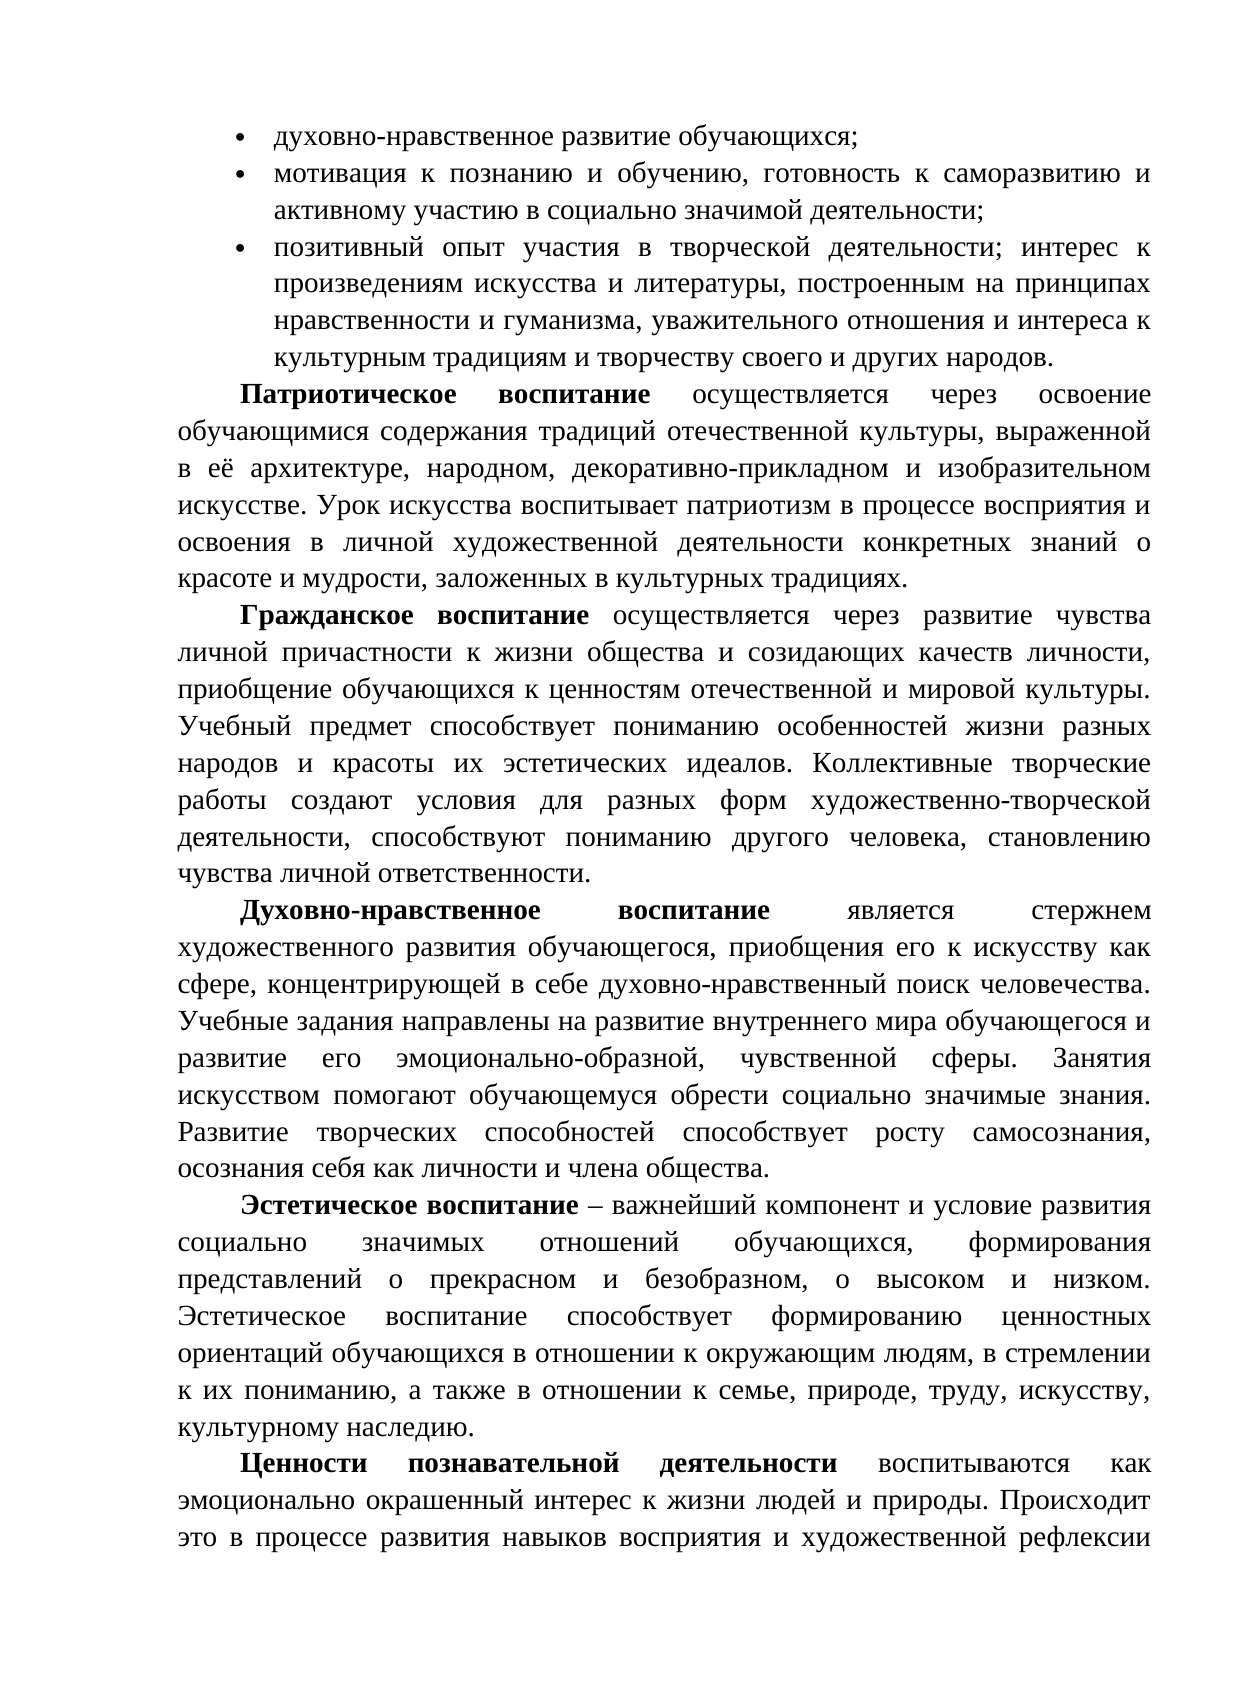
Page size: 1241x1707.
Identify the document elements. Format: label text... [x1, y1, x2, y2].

text Гражданское воспитание осуществляется через развитие чувства личной причастности к жизни общества и созидающих качеств личности, приобщение обучающихся к ценностям отечественной и мировой культуры. Учебный предмет способствует пониманию особенностей жизни разных народов и красоты их эстетических идеалов. Коллективные творческие работы создают условия для разных форм художественно-творческой деятельности, способствуют пониманию другого человека, становлению чувства личной ответственности. [177, 597, 1152, 889]
list мотивация к познанию и обучению, готовность к саморазвитию и активному участию в социально значимой деятельности; [236, 155, 1152, 225]
text Духовно-нравственное воспитание является стержнем художественного развития обучающегося, приобщения его к искусству как сфере, концентрирующей в себе духовно-нравственный поиск человечества. Учебные задания направлены на развитие внутреннего мира обучающегося и развитие его эмоционально-образной, чувственной сферы. Занятия искусством помогают обучающемуся обрести социально значимые знания. Развитие творческих способностей способствует росту самосознания, осознания себя как личности и члена общества. [177, 892, 1152, 1184]
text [177, 1446, 1152, 1553]
list позитивный опыт участия в творческой деятельности; интерес к произведениям искусства и литературы, построенным на принципах нравственности и гуманизма, уважительного отношения и интереса к культурным традициям и творчеству своего и других народов. [236, 229, 1152, 373]
text Патриотическое воспитание осуществляется через освоение обучающимися содержания традиций отечественной культуры, выраженной в её архитектуре, народном, декоративно-прикладном и изобразительном искусстве. Урок искусства воспитывает патриотизм в процессе восприятия и освоения в личной художественной деятельности конкретных знаний о красоте и мудрости, заложенных в культурных традициях. [177, 376, 1152, 594]
list духовно-нравственное развитие обучающихся; [236, 118, 1152, 152]
text Эстетическое воспитание – важнейший компонент и условие развития социально значимых отношений обучающихся, формирования представлений о прекрасном и безобразном, о высоком и низком. Эстетическое воспитание способствует формированию ценностных ориентаций обучающихся в отношении к окружающим людям, в стремлении к их пониманию, а также в отношении к семье, природе, труду, искусству, культурному наследию. [177, 1187, 1152, 1442]
